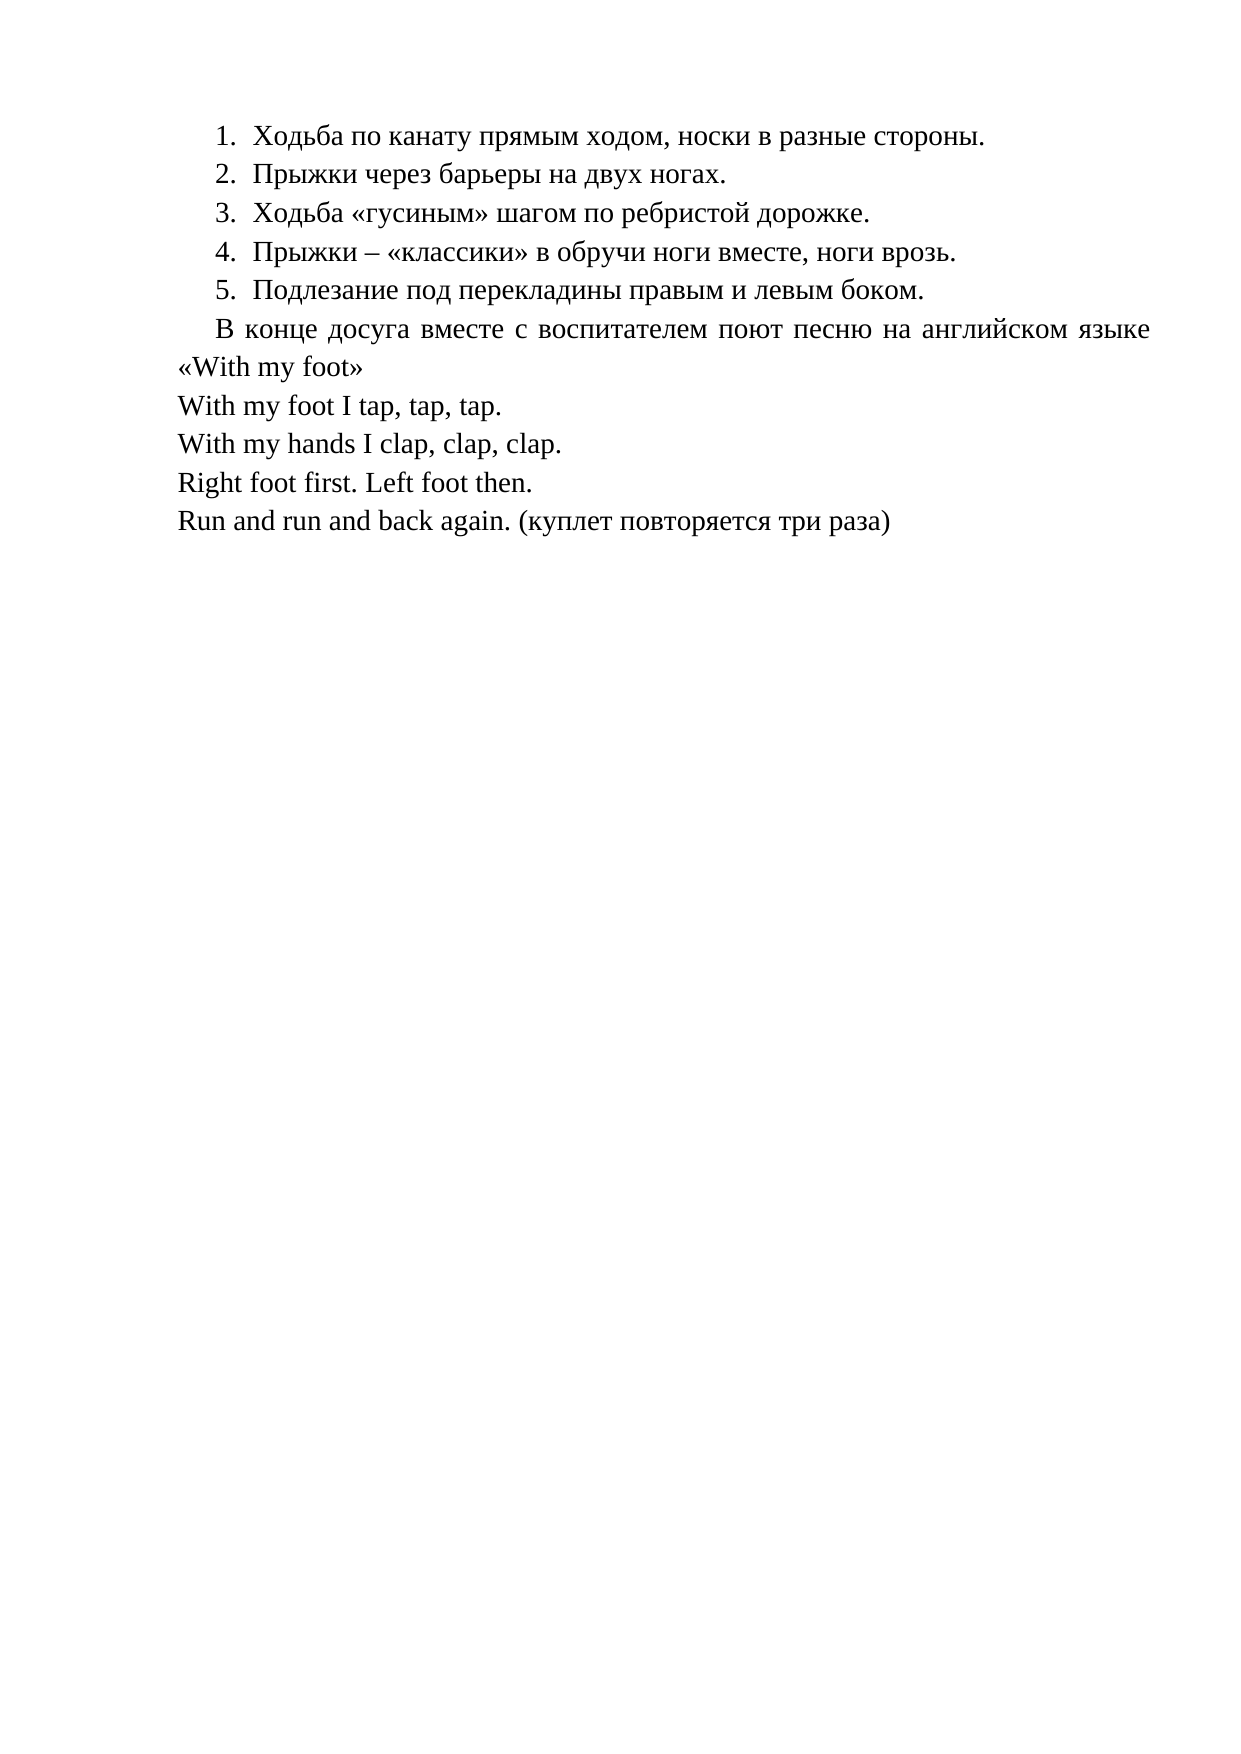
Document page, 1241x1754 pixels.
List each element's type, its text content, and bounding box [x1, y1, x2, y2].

text В конце досуга вместе с воспитателем поют песню на английском языке «With my foot» [177, 311, 1152, 383]
text Right foot first. Left foot then. [177, 465, 1152, 498]
text Run and run and back again. (куплет повторяется три раза) [177, 503, 1152, 537]
list Подлезание под перекладины правым и левым боком. [215, 272, 1152, 306]
list Ходьба «гусиным» шагом по ребристой дорожке. [215, 195, 1152, 229]
list Прыжки – «классики» в обручи ноги вместе, ноги врозь. [215, 234, 1152, 267]
text With my hands I clap, clap, clap. [177, 426, 1152, 460]
list Прыжки через барьеры на двух ногах. [215, 157, 1152, 190]
text With my foot I tap, tap, tap. [177, 388, 1152, 421]
list Ходьба по канату прямым ходом, носки в разные стороны. [215, 118, 1152, 152]
